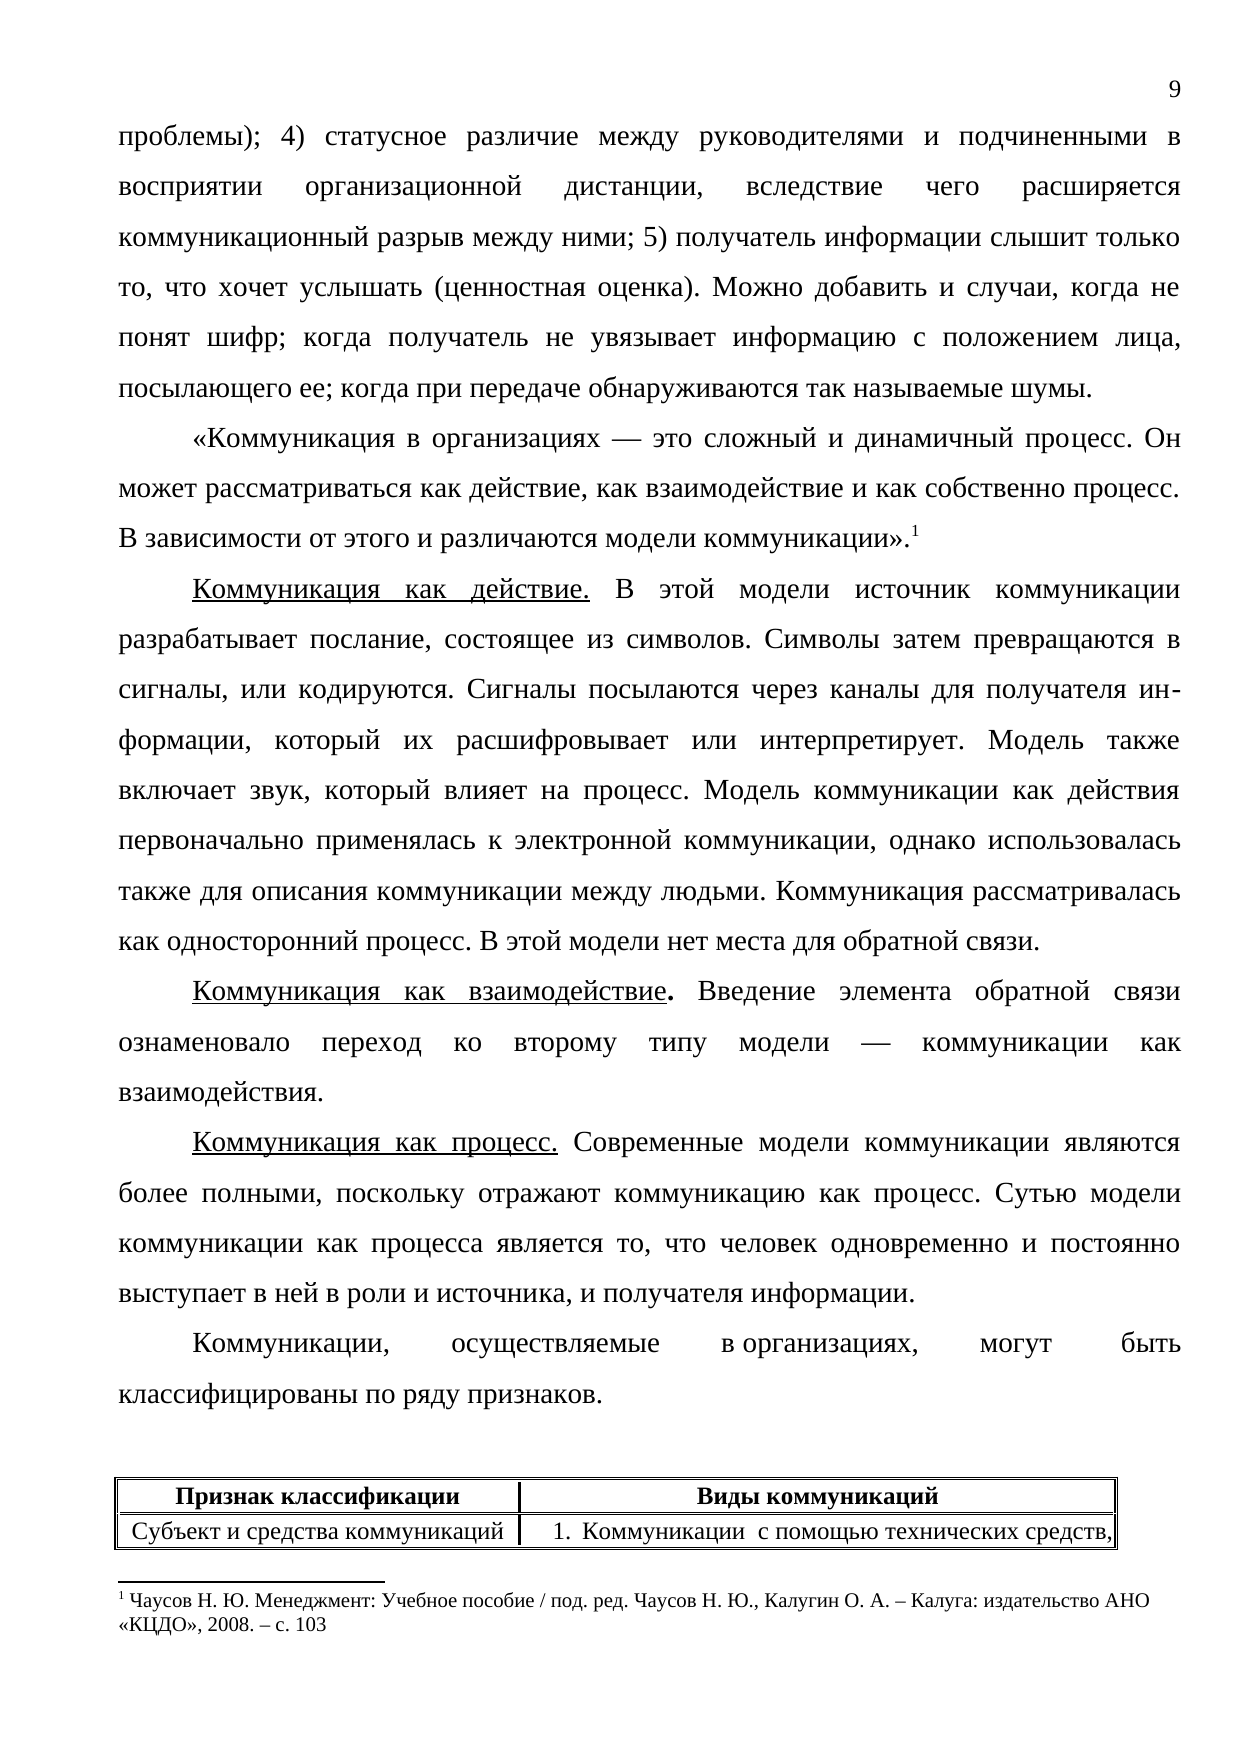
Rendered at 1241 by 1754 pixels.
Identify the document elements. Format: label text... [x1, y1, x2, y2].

text Коммуникация как действие. В этой модели источник коммуникации разрабатывает послание, состоящее из символов. Символы затем превращаются в сигналы, или кодируются. Сигналы посылаются через каналы для получателя информации, который их расшифровывает или интерпретирует. Модель также включает звук, который влияет на процесс. Модель коммуникации как действия первоначально применялась к электронной коммуникации, однако использовалась также для описания коммуникации между людьми. Коммуникация рассматривалась как односторонний процесс. В этой модели нет места для обратной связи. [118, 571, 1181, 957]
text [118, 118, 1181, 403]
text Коммуникации, осуществляемые в организациях, могут быть классифицированы по ряду признаков. [118, 1326, 1181, 1409]
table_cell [116, 1512, 519, 1547]
text Коммуникация как взаимодействие. Введение элемента обратной связи ознаменовало переход ко второму типу модели — коммуникации как взаимодействия. [118, 973, 1181, 1108]
text «Коммуникация в организациях — это сложный и динамичный процесс. Он может рассматриваться как действие, как взаимодействие и как собственно процесс. В зависимости от этого и различаются модели коммуникации». [118, 420, 1181, 554]
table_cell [519, 1512, 1116, 1547]
table_header Признак классификации [118, 1480, 519, 1512]
table_header Виды коммуникаций [519, 1480, 1114, 1512]
text Коммуникация как процесс. Современные модели коммуникации являются более полными, поскольку отражают коммуникацию как процесс. Сутью модели коммуникации как процесса является то, что человек одновременно и постоянно выступает в ней в роли и источника, и получателя информации. [118, 1124, 1181, 1309]
